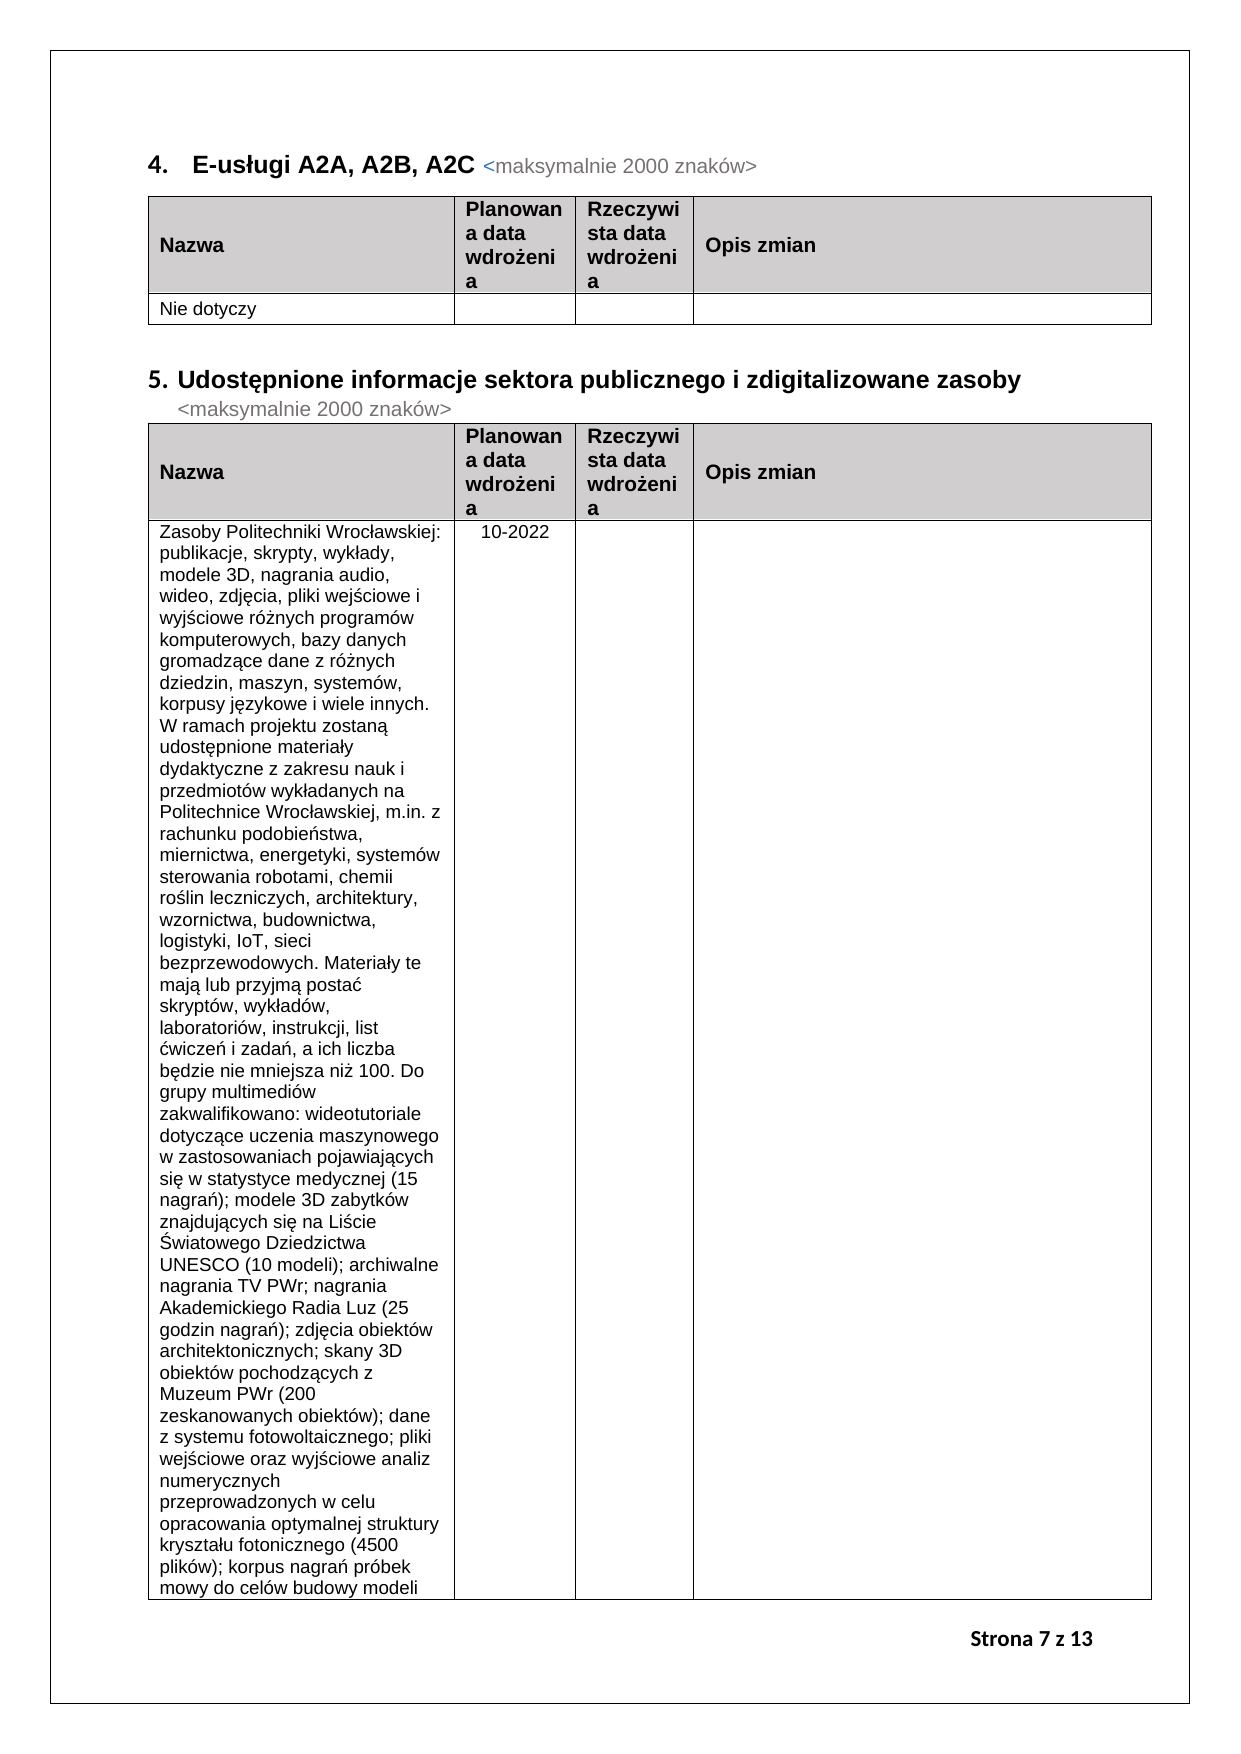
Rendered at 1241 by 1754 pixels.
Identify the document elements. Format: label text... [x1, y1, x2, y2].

table_header Rzeczywista data wdrożenia [576, 424, 693, 519]
table_header Opis zmian [694, 197, 1151, 292]
table_cell [576, 294, 693, 323]
table_header Planowana data wdrożenia [455, 197, 575, 292]
subtitle Udostępnione informacje sektora publicznego i zdigitalizowane zasoby <maksymalnie 2000 znaków> [148, 362, 1093, 421]
table_cell [694, 521, 1151, 1599]
table_cell [576, 521, 693, 1599]
table_header Opis zmian [694, 424, 1151, 519]
table_header Nazwa [149, 424, 454, 519]
table_cell [455, 294, 575, 323]
table_cell 10-2022 [455, 521, 575, 1599]
table_header Rzeczywista data wdrożenia [576, 197, 693, 292]
table_header Nazwa [149, 197, 454, 292]
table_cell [149, 521, 454, 1599]
table_cell Nie dotyczy [149, 294, 454, 323]
table_header Planowana data wdrożenia [455, 424, 575, 519]
subtitle E-usługi A2A, A2B, A2C <maksymalnie 2000 znaków> [148, 147, 1093, 181]
table_cell [694, 294, 1151, 323]
